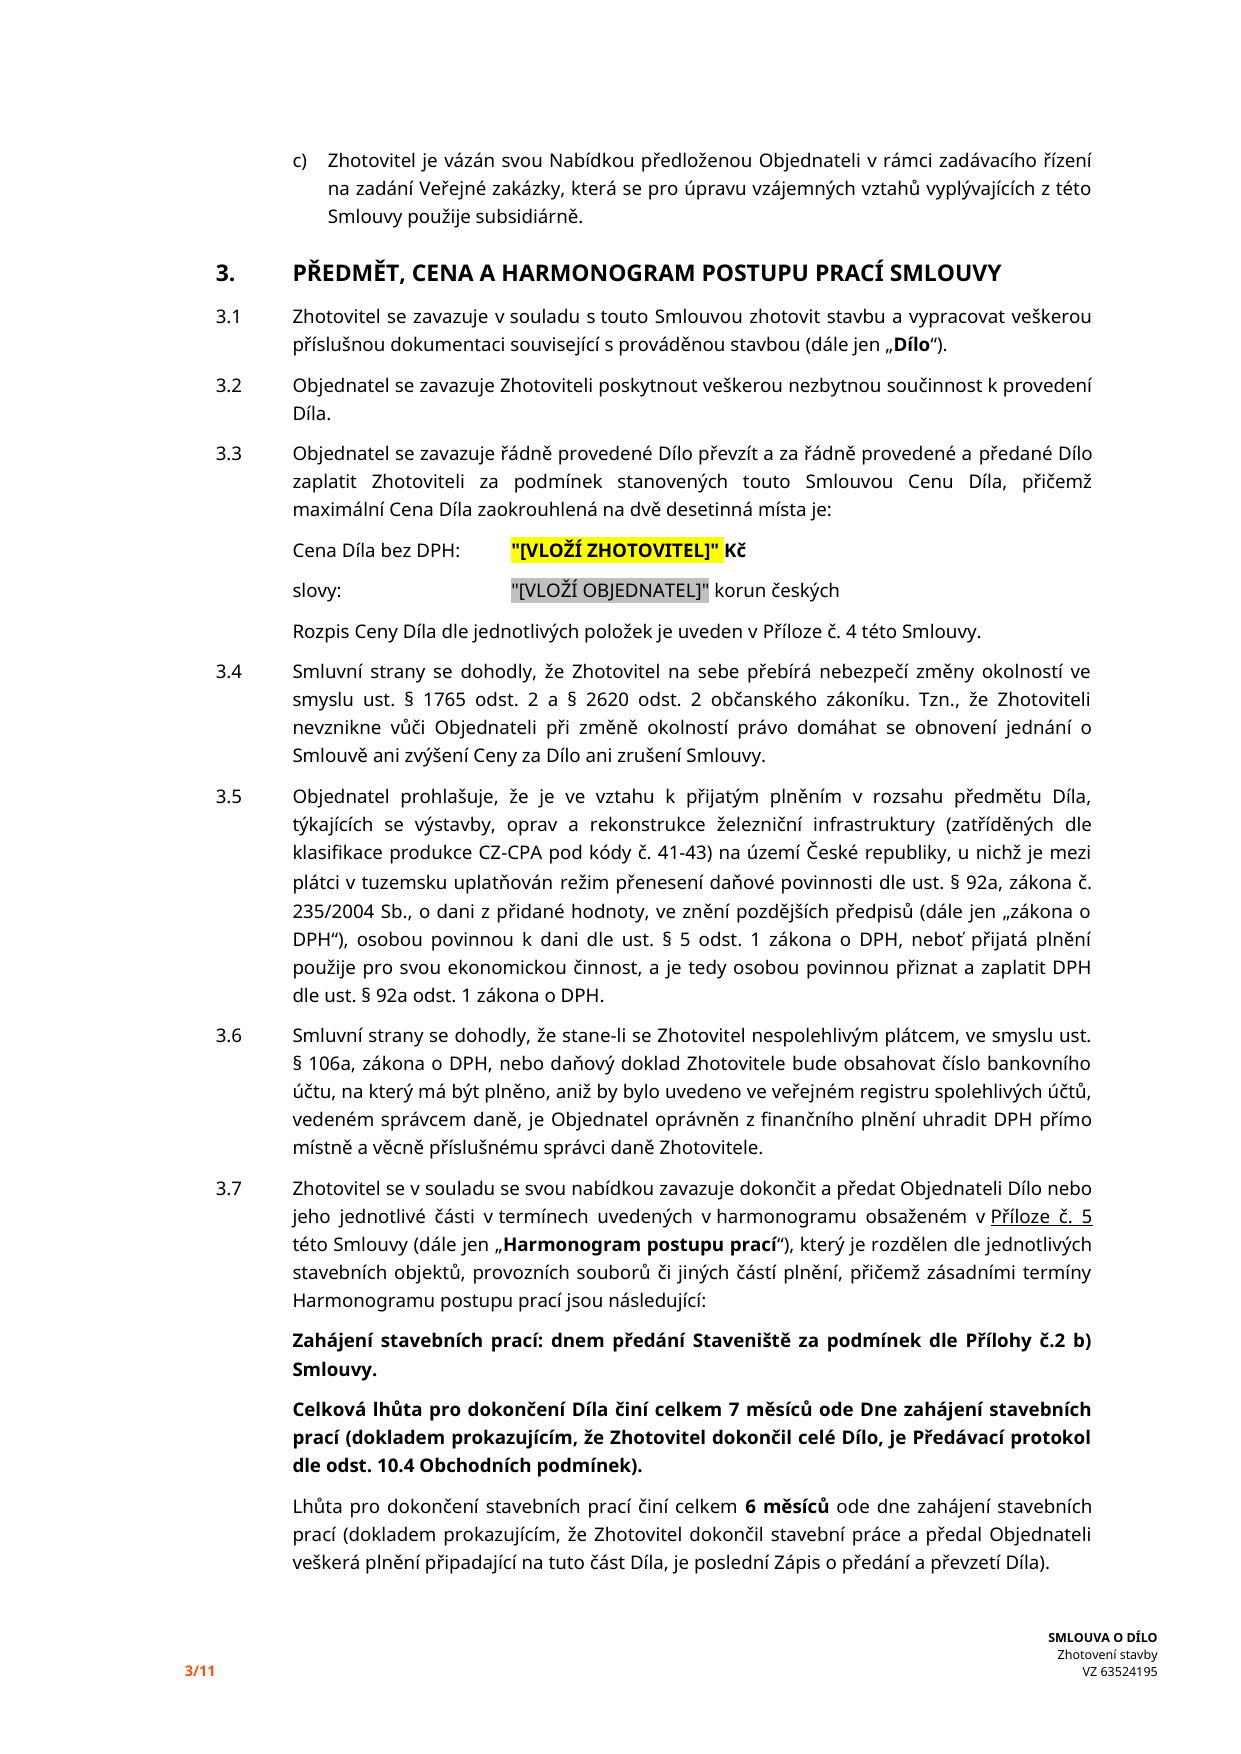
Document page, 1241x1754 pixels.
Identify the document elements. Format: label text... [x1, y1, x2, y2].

text slovy: "[VLOŽÍ OBJEDNATEL]" korun českých [292, 578, 511, 603]
text Zhotovitel je vázán svou Nabídkou předloženou Objednateli v rámci zadávacího řízení na zadání Veřejné zakázky, která se pro úpravu vzájemných vztahů vyplývajících z této Smlouvy použije subsidiárně. [292, 147, 1093, 229]
text Lhůta pro dokončení stavebních prací činí celkem 6 měsíců ode dne zahájení stavebních prací (dokladem prokazujícím, že Zhotovitel dokončil stavební práce a předal Objednateli veškerá plnění připadající na tuto část Díla, je poslední Zápis o předání a převzetí Díla). [292, 1493, 1093, 1574]
text Objednatel se zavazuje řádně provedené Dílo převzít a za řádně provedené a předané Dílo zaplatit Zhotoviteli za podmínek stanovených touto Smlouvou Cenu Díla, přičemž maximální Cena Díla zaokrouhlená na dvě desetinná místa je: [216, 441, 1093, 522]
text slovy: "[VLOŽÍ OBJEDNATEL]" korun českých [709, 578, 1093, 603]
text PŘEDMĚT, CENA A HARMONOGRAM POSTUPU PRACÍ SMLOUVY [216, 257, 1093, 288]
text Smluvní strany se dohodly, že stane-li se Zhotovitel nespolehlivým plátcem, ve smyslu ust. § 106a, zákona o DPH, nebo daňový doklad Zhotovitele bude obsahovat číslo bankovního účtu, na který má být plněno, aniž by bylo uvedeno ve veřejném registru spolehlivých účtů, vedeném správcem daně, je Objednatel oprávněn z finančního plnění uhradit DPH přímo místně a věcně příslušnému správci daně Zhotovitele. [216, 1023, 1093, 1160]
text Rozpis Ceny Díla dle jednotlivých položek je uveden v Příloze č. 4 této Smlouvy. [292, 618, 1093, 644]
text Zahájení stavebních prací: dnem předání Staveniště za podmínek dle Přílohy č.2 b) Smlouvy. [292, 1328, 1093, 1381]
text Celková lhůta pro dokončení Díla činí celkem 7 měsíců ode Dne zahájení stavebních prací (dokladem prokazujícím, že Zhotovitel dokončil celé Dílo, je Předávací protokol dle odst. 10.4 Obchodních podmínek). [292, 1396, 1093, 1478]
text Objednatel prohlašuje, že je ve vztahu k přijatým plněním v rozsahu předmětu Díla, týkajících se výstavby, oprav a rekonstrukce železniční infrastruktury (zatříděných dle klasifikace produkce CZ-CPA pod kódy č. 41-43) na území České republiky, u nichž je mezi plátci v tuzemsku uplatňován režim přenesení daňové povinnosti dle ust. § 92a, zákona č. 235/2004 Sb., o dani z přidané hodnoty, ve znění pozdějších předpisů (dále jen „zákona o DPH“), osobou povinnou k dani dle ust. § 5 odst. 1 zákona o DPH, neboť přijatá plnění použije pro svou ekonomickou činnost, a je tedy osobou povinnou přiznat a zaplatit DPH dle ust. § 92a odst. 1 zákona o DPH. [216, 783, 1093, 1008]
text Cena Díla bez DPH: Kč [724, 537, 1093, 563]
text Objednatel se zavazuje Zhotoviteli poskytnout veškerou nezbytnou součinnost k provedení Díla. [216, 372, 1093, 426]
text Zhotovitel se zavazuje v souladu s touto Smlouvou zhotovit stavbu a vypracovat veškerou příslušnou dokumentaci související s prováděnou stavbou (dále jen „Dílo“). [216, 303, 1093, 357]
text Zhotovitel se v souladu se svou nabídkou zavazuje dokončit a předat Objednateli Dílo nebo jeho jednotlivé části v termínech uvedených v harmonogramu obsaženém v Příloze č. 5 této Smlouvy (dále jen „Harmonogram postupu prací“), který je rozdělen dle jednotlivých stavebních objektů, provozních souborů či jiných částí plnění, přičemž zásadními termíny Harmonogramu postupu prací jsou následující: [216, 1175, 1093, 1313]
text Smluvní strany se dohodly, že Zhotovitel na sebe přebírá nebezpečí změny okolností ve smyslu ust. § 1765 odst. 2 a § 2620 odst. 2 občanského zákoníku. Tzn., že Zhotoviteli nevznikne vůči Objednateli při změně okolností právo domáhat se obnovení jednání o Smlouvě ani zvýšení Ceny za Dílo ani zrušení Smlouvy. [216, 659, 1093, 768]
text Cena Díla bez DPH: Kč [292, 537, 511, 563]
